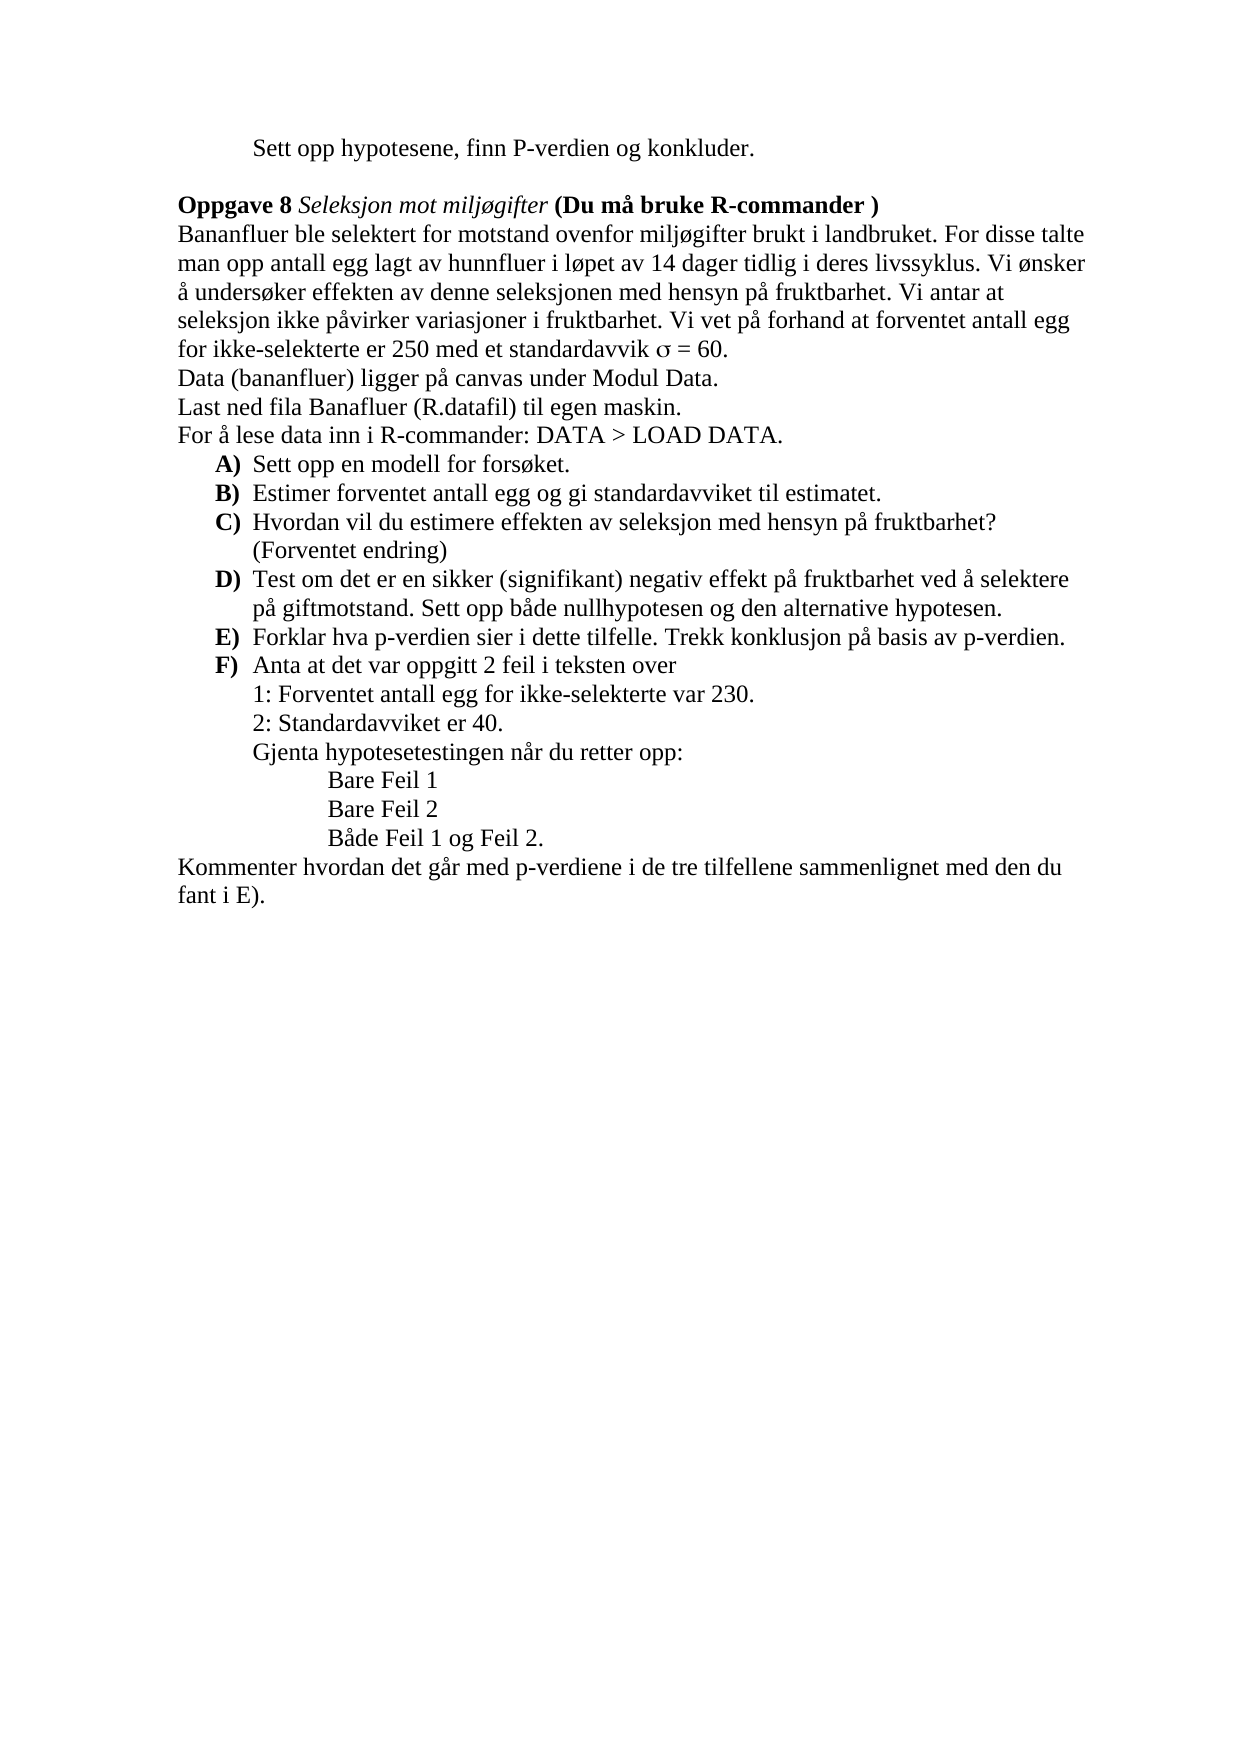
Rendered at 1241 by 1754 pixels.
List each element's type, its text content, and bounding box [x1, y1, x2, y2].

text Data (bananfluer) ligger på canvas under Modul Data. [177, 363, 1092, 392]
text Gjenta hypotesetestingen når du retter opp: [177, 737, 1092, 765]
text Bananfluer ble selektert for motstand ovenfor miljøgifter brukt i landbruket. For disse talte man opp antall egg lagt av hunnfluer i løpet av 14 dager tidlig i deres livssyklus. Vi ønsker å undersøker effekten av denne seleksjonen med hensyn på fruktbarhet. Vi antar at seleksjon ikke påvirker variasjoner i fruktbarhet. Vi vet på forhand at forventet antall egg for ikke-selekterte er 250 med et standardavvik  = 60. [177, 219, 1092, 363]
text Både Feil 1 og Feil 2. [177, 823, 1092, 852]
list Hvordan vil du estimere effekten av seleksjon med hensyn på fruktbarhet? (Forventet endring) [215, 507, 1092, 564]
text Oppgave 8 Seleksjon mot miljøgifter (Du må bruke R-commander ) [177, 190, 1092, 219]
text 1: Forventet antall egg for ikke-selekterte var 230. [177, 679, 1092, 708]
list Estimer forventet antall egg og gi standardavviket til estimatet. [215, 478, 1092, 507]
text Sett opp hypotesene, finn P-verdien og konkluder. [252, 133, 1092, 162]
text For å lese data inn i R-commander: DATA > LOAD DATA. [177, 420, 1092, 449]
list Sett opp en modell for forsøket. [215, 449, 1092, 478]
list Anta at det var oppgitt 2 feil i teksten over [215, 650, 1092, 679]
text Last ned fila Banafluer (R.datafil) til egen maskin. [177, 392, 1092, 420]
text Bare Feil 2 [252, 794, 1092, 823]
list Test om det er en sikker (signifikant) negativ effekt på fruktbarhet ved å selektere på giftmotstand. Sett opp både nullhypotesen og den alternative hypotesen. [215, 564, 1092, 622]
text Kommenter hvordan det går med p-verdiene i de tre tilfellene sammenlignet med den du fant i E). [177, 852, 1092, 909]
text Bare Feil 1 [177, 765, 1092, 794]
text 2: Standardavviket er 40. [177, 708, 1092, 737]
list Forklar hva p-verdien sier i dette tilfelle. Trekk konklusjon på basis av p-verdien. [215, 622, 1092, 650]
